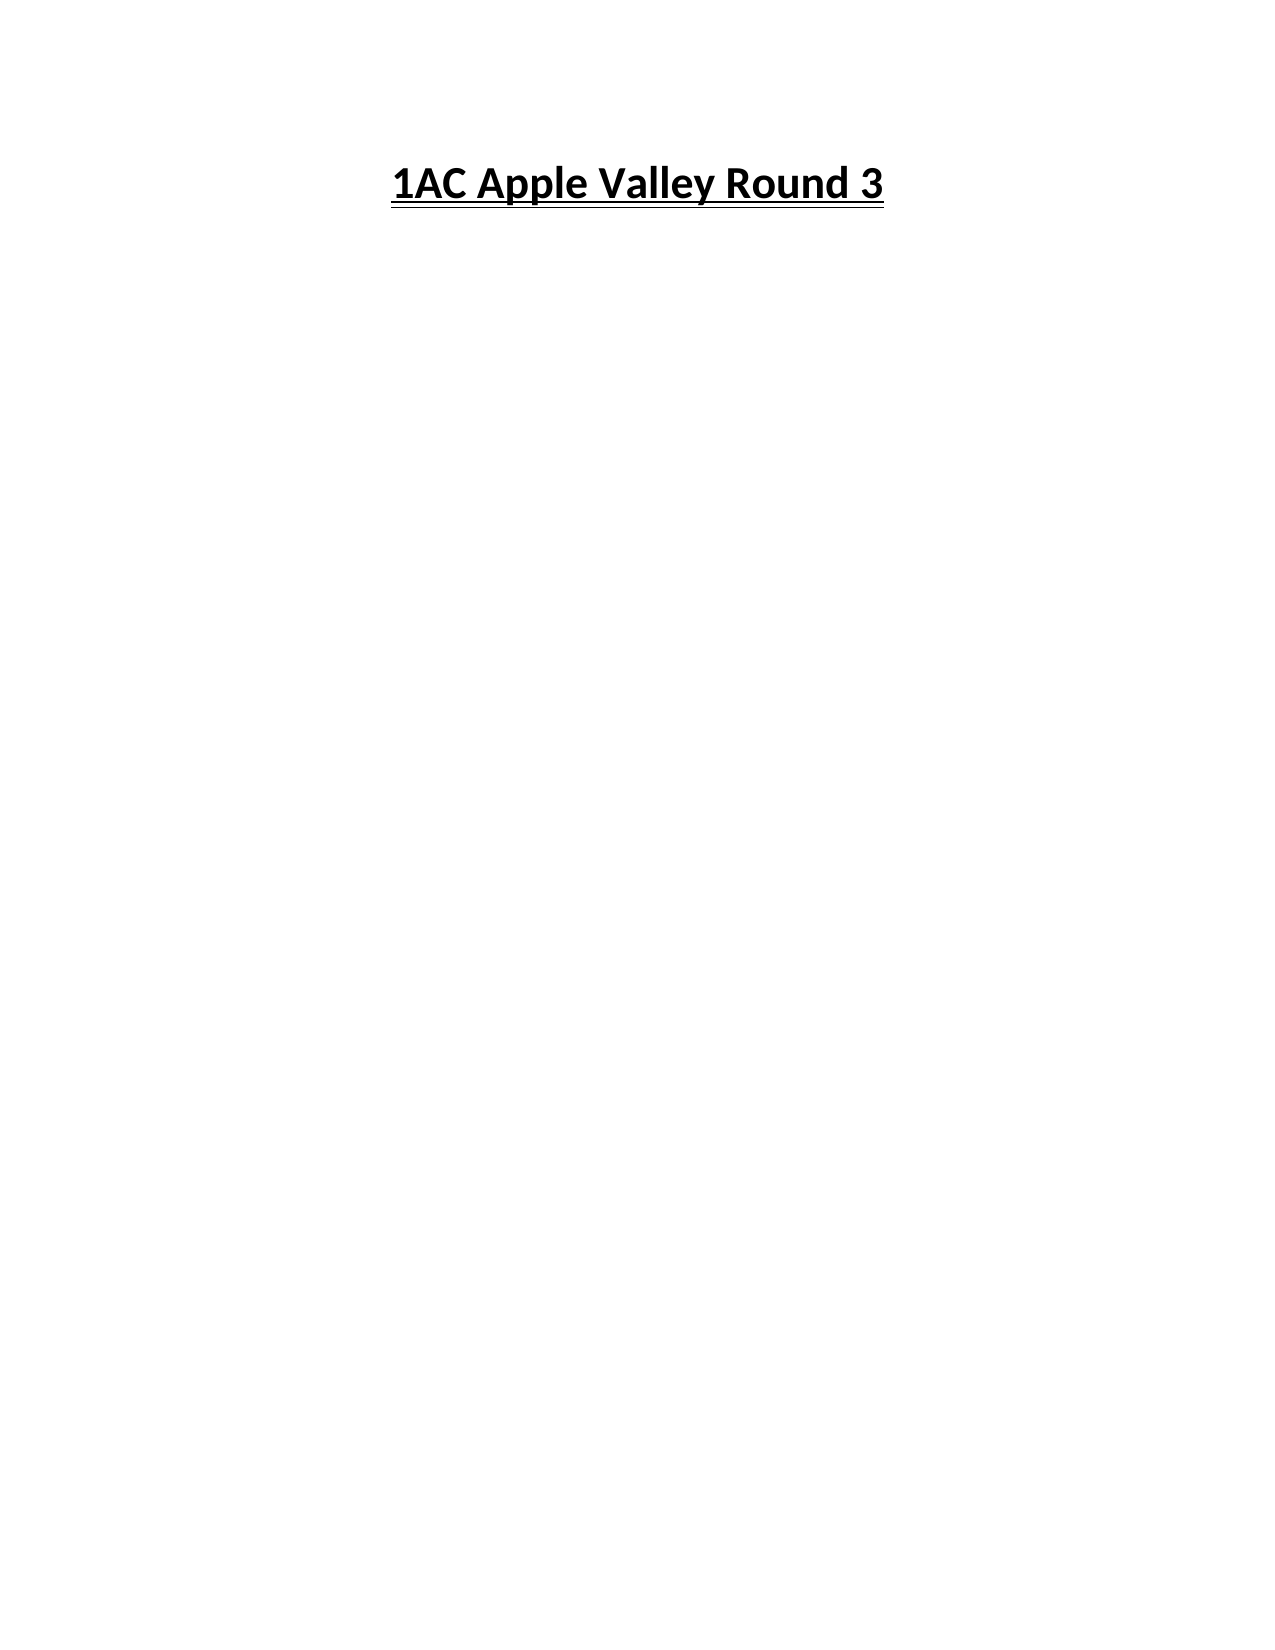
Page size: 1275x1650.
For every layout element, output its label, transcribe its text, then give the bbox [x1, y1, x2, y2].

subtitle 1AC Apple Valley Round 3 [150, 154, 1125, 210]
